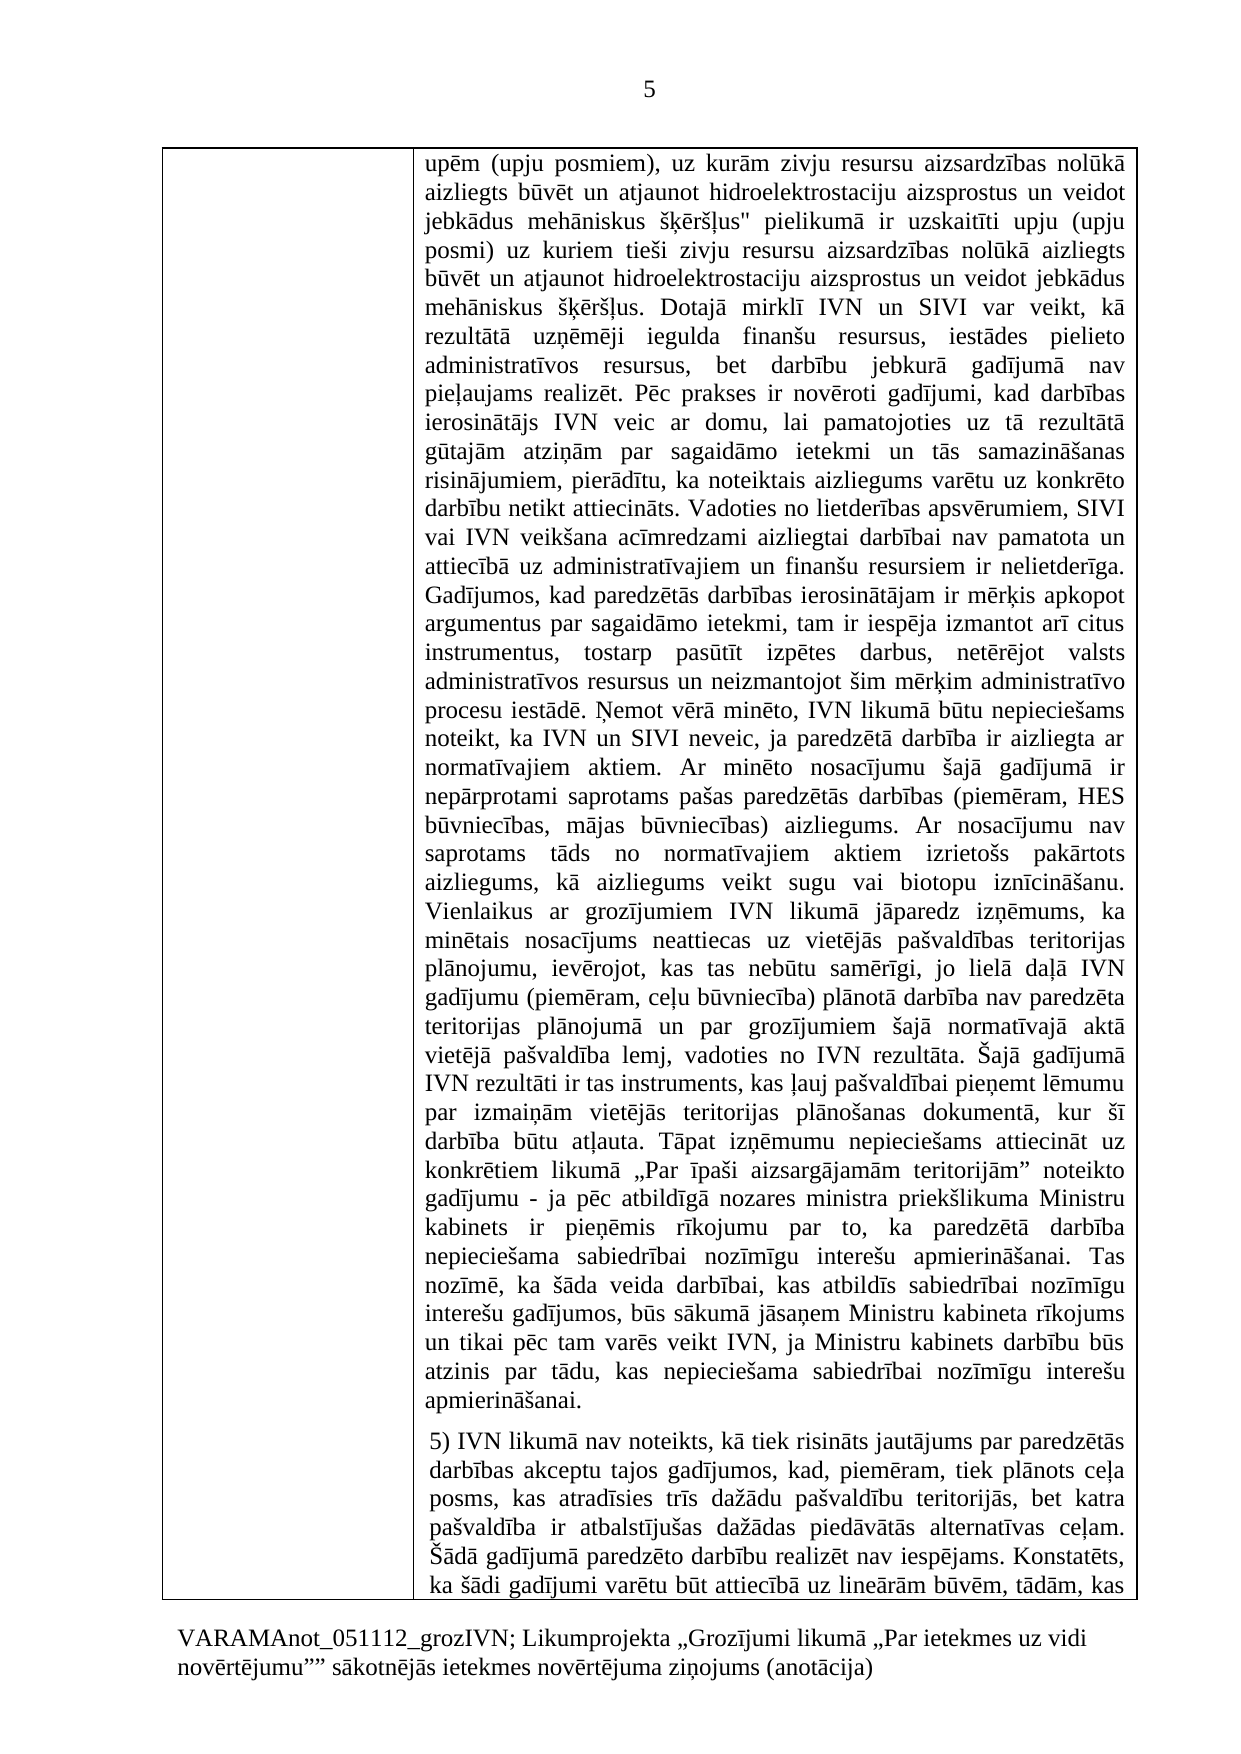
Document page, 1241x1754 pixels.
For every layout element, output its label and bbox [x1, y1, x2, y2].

table_cell [414, 149, 1136, 1598]
table_cell [163, 149, 413, 1598]
